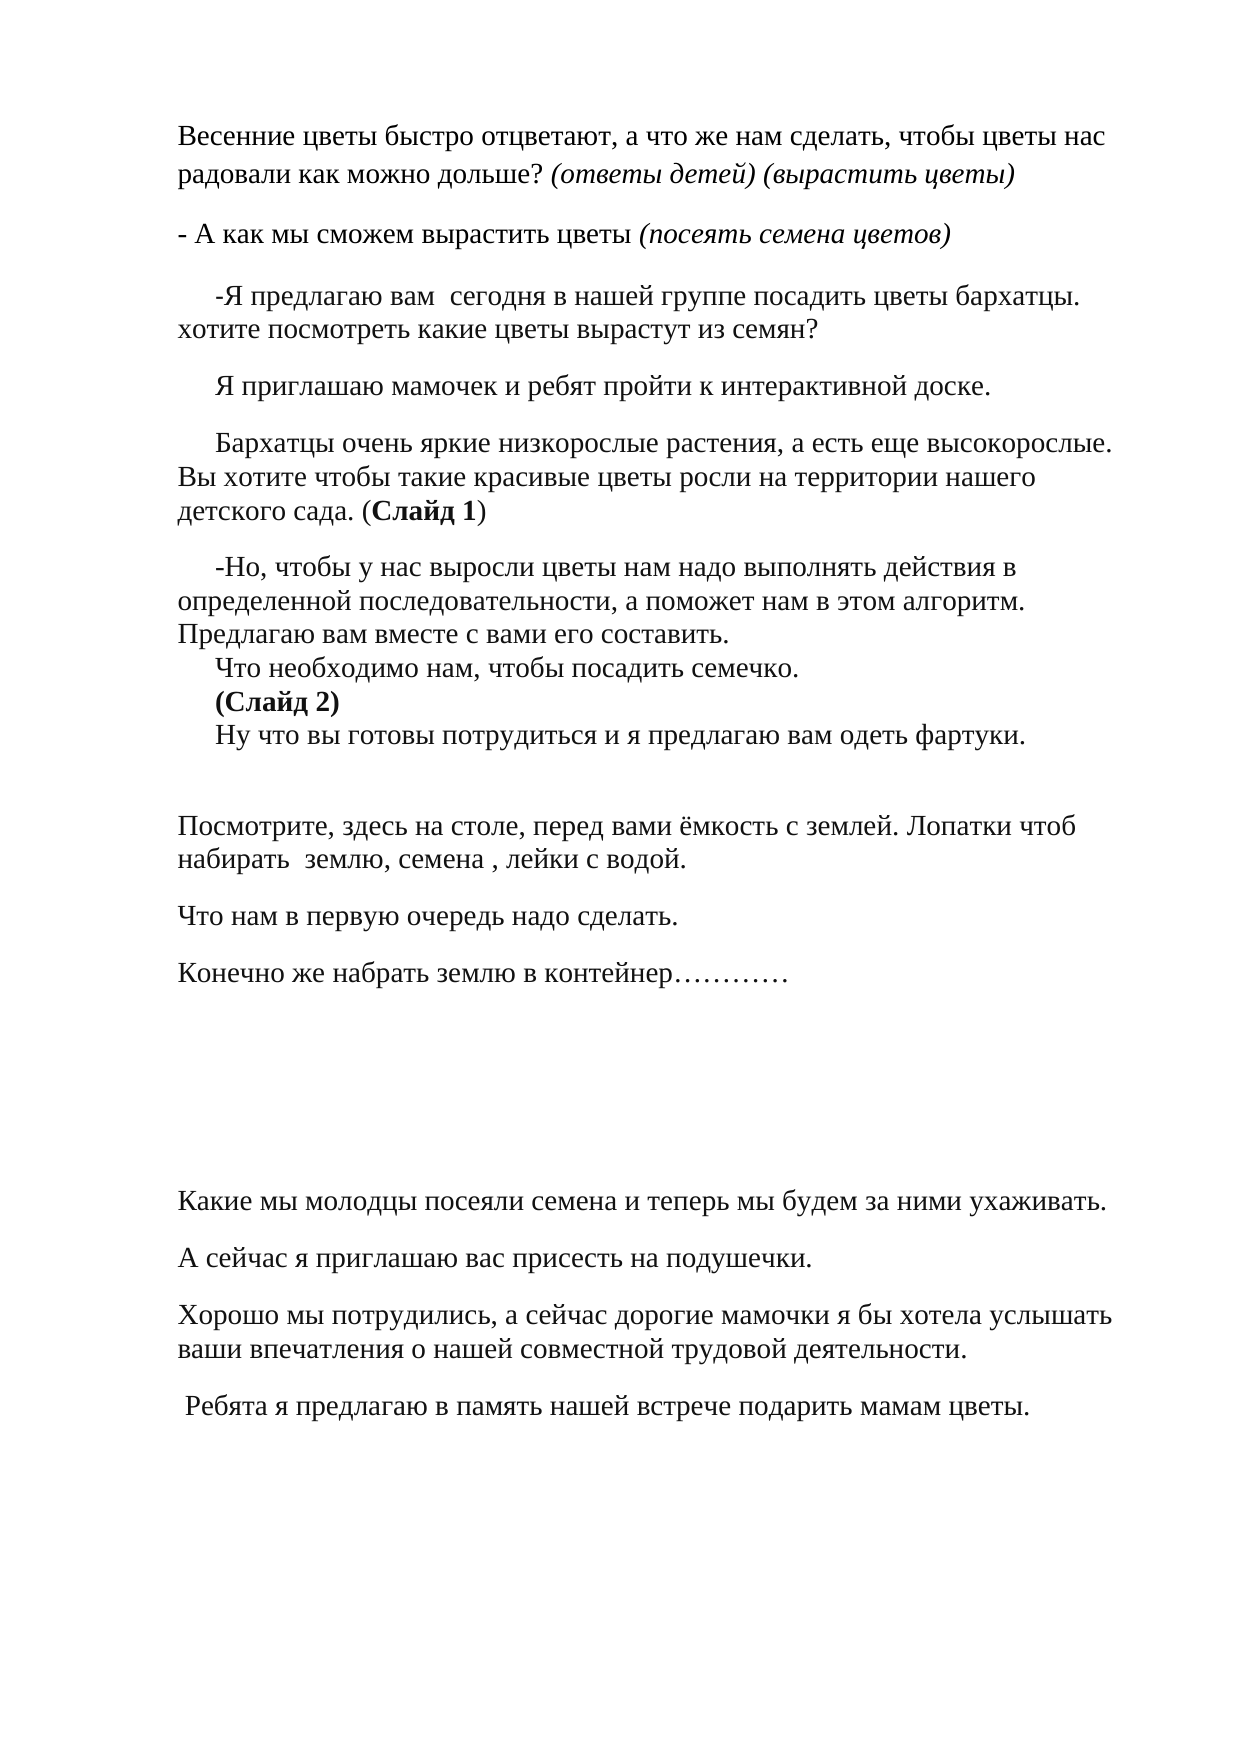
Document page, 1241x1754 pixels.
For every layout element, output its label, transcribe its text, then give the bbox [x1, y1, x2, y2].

text - А как мы сможем вырастить цветы (посеять семена цветов) [177, 216, 1152, 249]
text Я приглашаю мамочек и ребят пройти к интерактивной доске. [177, 368, 1152, 402]
text Что нам в первую очередь надо сделать. [177, 898, 1152, 932]
text Бархатцы очень яркие низкорослые растения, а есть еще высокорослые. Вы хотите чтобы такие красивые цветы росли на территории нашего детского сада. (Слайд 1) [177, 426, 1152, 526]
text -Я предлагаю вам сегодня в нашей группе посадить цветы бархатцы. хотите посмотреть какие цветы вырастут из семян? [177, 278, 1152, 345]
text А сейчас я приглашаю вас присесть на подушечки. [177, 1240, 1152, 1274]
text -Но, чтобы у нас выросли цветы нам надо выполнять действия в определенной последовательности, а поможет нам в этом алгоритм. Предлагаю вам вместе с вами его составить. [177, 549, 1152, 650]
text Какие мы молодцы посеяли семена и теперь мы будем за ними ухаживать. [177, 1183, 1152, 1217]
text Посмотрите, здесь на столе, перед вами ёмкость с землей. Лопатки чтоб набирать землю, семена , лейки с водой. [177, 808, 1152, 875]
text Что необходимо нам, чтобы посадить семечко. [177, 650, 1152, 684]
text Весенние цветы быстро отцветают, а что же нам сделать, чтобы цветы нас радовали как можно дольше? (ответы детей) (вырастить цветы) [177, 118, 1152, 190]
text (Слайд 2) [177, 684, 1152, 717]
text Ребята я предлагаю в память нашей встрече подарить мамам цветы. [177, 1388, 1152, 1421]
text Хорошо мы потрудились, а сейчас дорогие мамочки я бы хотела услышать ваши впечатления о нашей совместной трудовой деятельности. [177, 1297, 1152, 1364]
text Конечно же набрать землю в контейнер………… [177, 955, 1152, 989]
text Ну что вы готовы потрудиться и я предлагаю вам одеть фартуки. [177, 717, 1152, 751]
